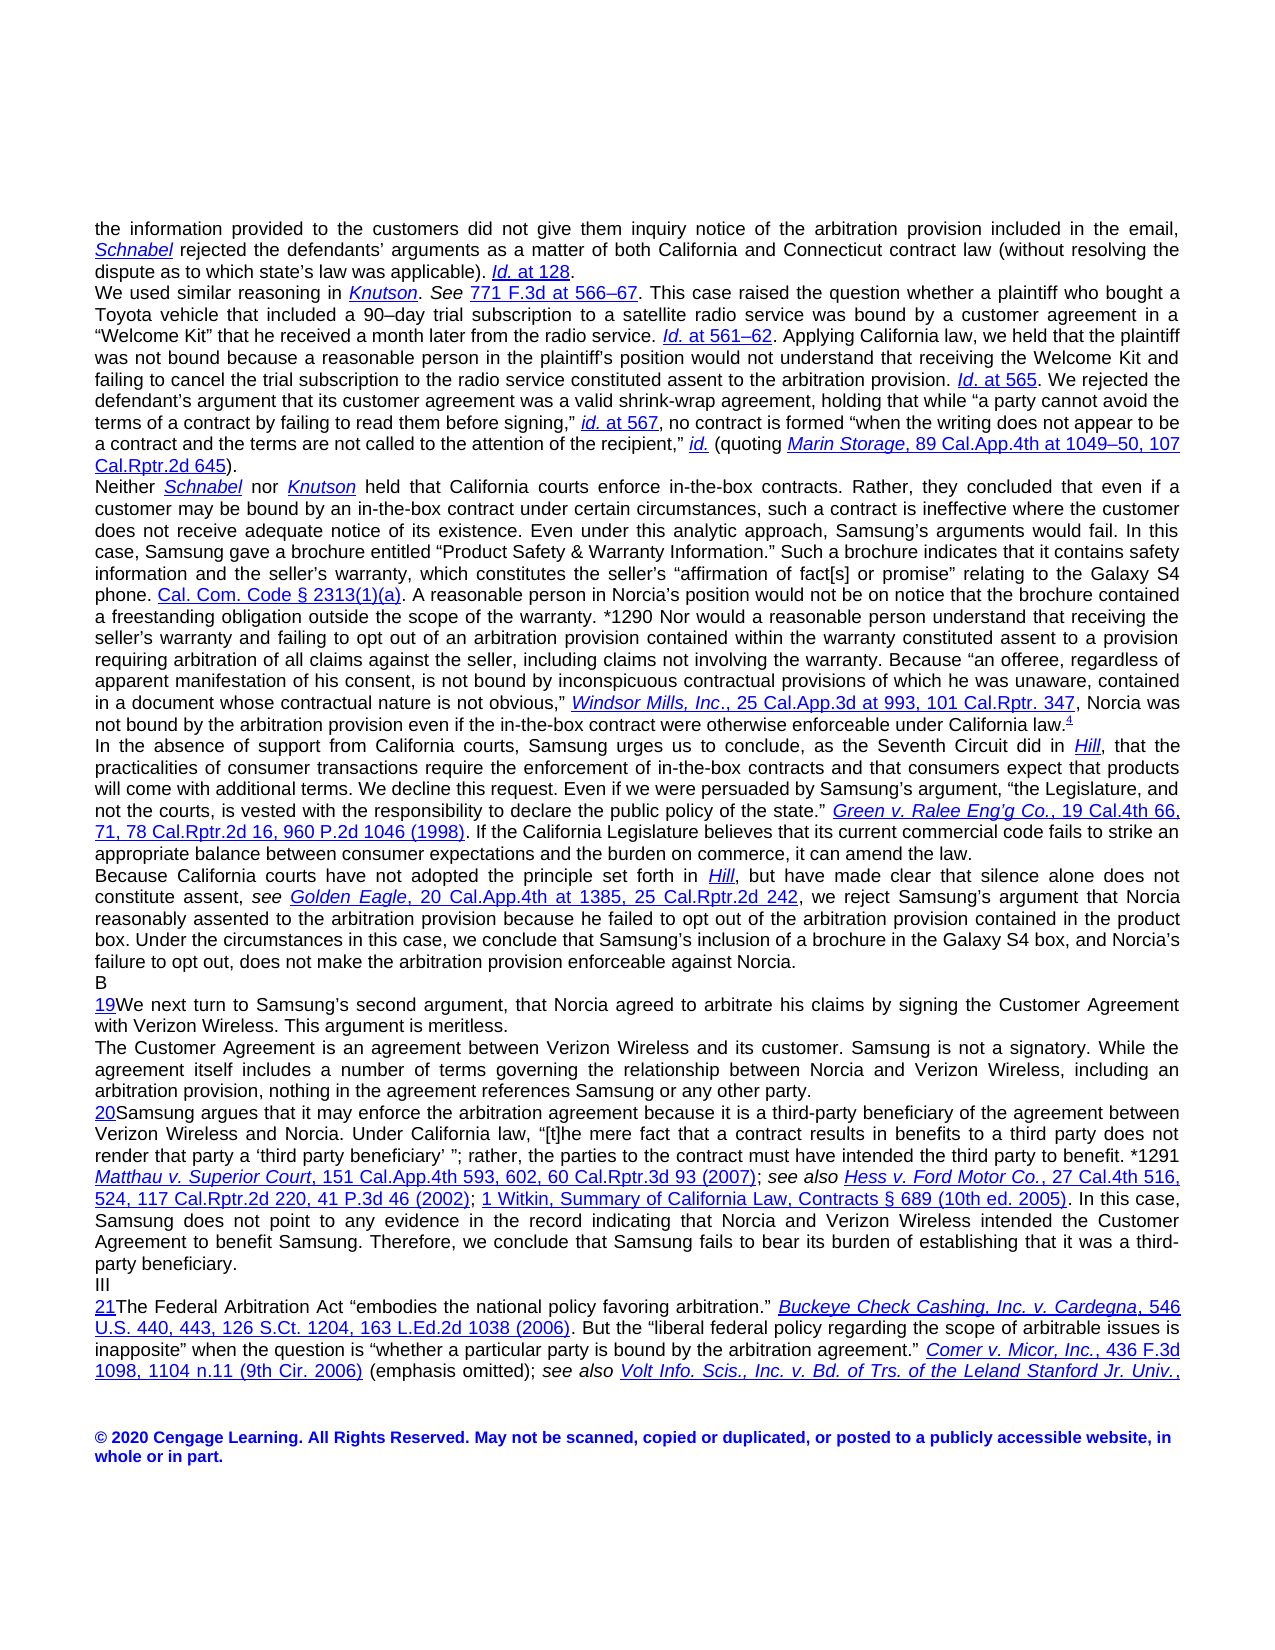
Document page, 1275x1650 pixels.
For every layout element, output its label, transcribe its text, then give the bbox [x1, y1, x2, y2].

text 20Samsung argues that it may enforce the arbitration agreement because it is a third-party beneficiary of the agreement between Verizon Wireless and Norcia. Under California law, “[t]he mere fact that a contract results in benefits to a third party does not render that party a ‘third party beneficiary’ ”; rather, the parties to the contract must have intended the third party to benefit. *1291 Matthau v. Superior Court, 151 Cal.App.4th 593, 602, 60 Cal.Rptr.3d 93 (2007); see also Hess v. Ford Motor Co., 27 Cal.4th 516, 524, 117 Cal.Rptr.2d 220, 41 P.3d 46 (2002); 1 Witkin, Summary of California Law, Contracts § 689 (10th ed. 2005). In this case, Samsung does not point to any evidence in the record indicating that Norcia and Verizon Wireless intended the Customer Agreement to benefit Samsung. Therefore, we conclude that Samsung fails to bear its burden of establishing that it was a third-party beneficiary. [94, 1102, 1181, 1274]
text 19We next turn to Samsung’s second argument, that Norcia agreed to arbitrate his claims by signing the Customer Agreement with Verizon Wireless. This argument is meritless. [94, 994, 1181, 1037]
text III [94, 1274, 1181, 1296]
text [94, 1296, 1181, 1382]
text Neither Schnabel nor Knutson held that California courts enforce in-the-box contracts. Rather, they concluded that even if a customer may be bound by an in-the-box contract under certain circumstances, such a contract is ineffective where the customer does not receive adequate notice of its existence. Even under this analytic approach, Samsung’s arguments would fail. In this case, Samsung gave a brochure entitled “Product Safety & Warranty Information.” Such a brochure indicates that it contains safety information and the seller’s warranty, which constitutes the seller’s “affirmation of fact[s] or promise” relating to the Galaxy S4 phone. Cal. Com. Code § 2313(1)(a). A reasonable person in Norcia’s position would not be on notice that the brochure contained a freestanding obligation outside the scope of the warranty. *1290 Nor would a reasonable person understand that receiving the seller’s warranty and failing to opt out of an arbitration provision contained within the warranty constituted assent to a provision requiring arbitration of all claims against the seller, including claims not involving the warranty. Because “an offeree, regardless of apparent manifestation of his consent, is not bound by inconspicuous contractual provisions of which he was unaware, contained in a document whose contractual nature is not obvious,” Windsor Mills, Inc., 25 Cal.App.3d at 993, 101 Cal.Rptr. 347, Norcia was not bound by the arbitration provision even if the in-the-box contract were otherwise enforceable under California law.4 [94, 476, 1181, 735]
text In the absence of support from California courts, Samsung urges us to conclude, as the Seventh Circuit did in Hill, that the practicalities of consumer transactions require the enforcement of in-the-box contracts and that consumers expect that products will come with additional terms. We decline this request. Even if we were persuaded by Samsung’s argument, “the Legislature, and not the courts, is vested with the responsibility to declare the public policy of the state.” Green v. Ralee Eng’g Co., 19 Cal.4th 66, 71, 78 Cal.Rptr.2d 16, 960 P.2d 1046 (1998). If the California Legislature believes that its current commercial code fails to strike an appropriate balance between consumer expectations and the burden on commerce, it can amend the law. [94, 735, 1181, 864]
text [94, 217, 1181, 282]
text B [94, 972, 1181, 994]
text The Customer Agreement is an agreement between Verizon Wireless and its customer. Samsung is not a signatory. While the agreement itself includes a number of terms governing the relationship between Norcia and Verizon Wireless, including an arbitration provision, nothing in the agreement references Samsung or any other party. [94, 1037, 1181, 1102]
text We used similar reasoning in Knutson. See 771 F.3d at 566–67. This case raised the question whether a plaintiff who bought a Toyota vehicle that included a 90–day trial subscription to a satellite radio service was bound by a customer agreement in a “Welcome Kit” that he received a month later from the radio service. Id. at 561–62. Applying California law, we held that the plaintiff was not bound because a reasonable person in the plaintiff’s position would not understand that receiving the Welcome Kit and failing to cancel the trial subscription to the radio service constituted assent to the arbitration provision. Id. at 565. We rejected the defendant’s argument that its customer agreement was a valid shrink-wrap agreement, holding that while “a party cannot avoid the terms of a contract by failing to read them before signing,” id. at 567, no contract is formed “when the writing does not appear to be a contract and the terms are not called to the attention of the recipient,” id. (quoting Marin Storage, 89 Cal.App.4th at 1049–50, 107 Cal.Rptr.2d 645). [94, 282, 1181, 476]
text Because California courts have not adopted the principle set forth in Hill, but have made clear that silence alone does not constitute assent, see Golden Eagle, 20 Cal.App.4th at 1385, 25 Cal.Rptr.2d 242, we reject Samsung’s argument that Norcia reasonably assented to the arbitration provision because he failed to opt out of the arbitration provision contained in the product box. Under the circumstances in this case, we conclude that Samsung’s inclusion of a brochure in the Galaxy S4 box, and Norcia’s failure to opt out, does not make the arbitration provision enforceable against Norcia. [94, 864, 1181, 972]
